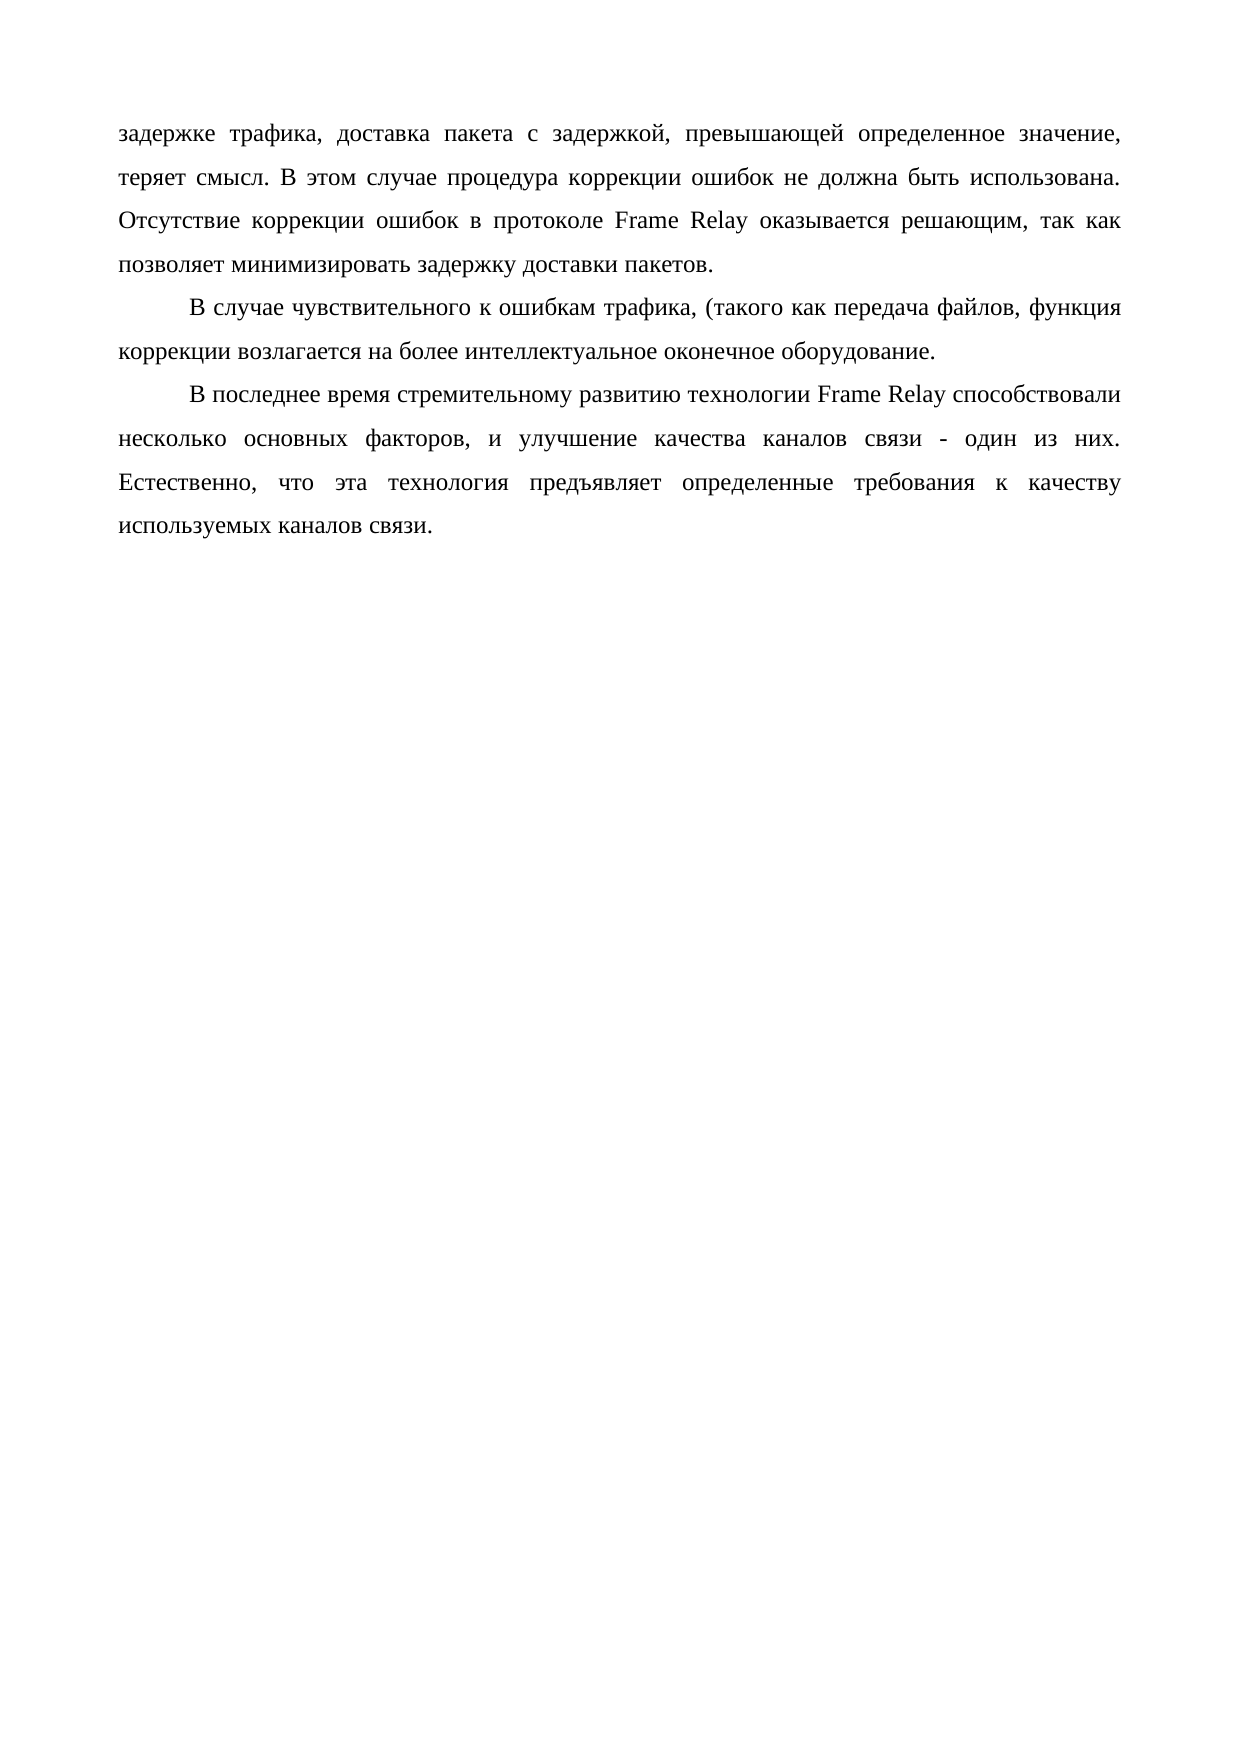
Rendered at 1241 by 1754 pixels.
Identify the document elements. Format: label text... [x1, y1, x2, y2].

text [118, 118, 1122, 278]
text В случае чувствительного к ошибкам трафика, (такого как передача файлов, функция коррекции возлагается на более интеллектуальное оконечное оборудование. [118, 292, 1122, 365]
text В последнее время стремительному развитию технологии Frame Relay способствовали несколько основных факторов, и улучшение качества каналов связи - один из них. Естественно, что эта технология предъявляет определенные требования к качеству используемых каналов связи. [118, 379, 1122, 539]
